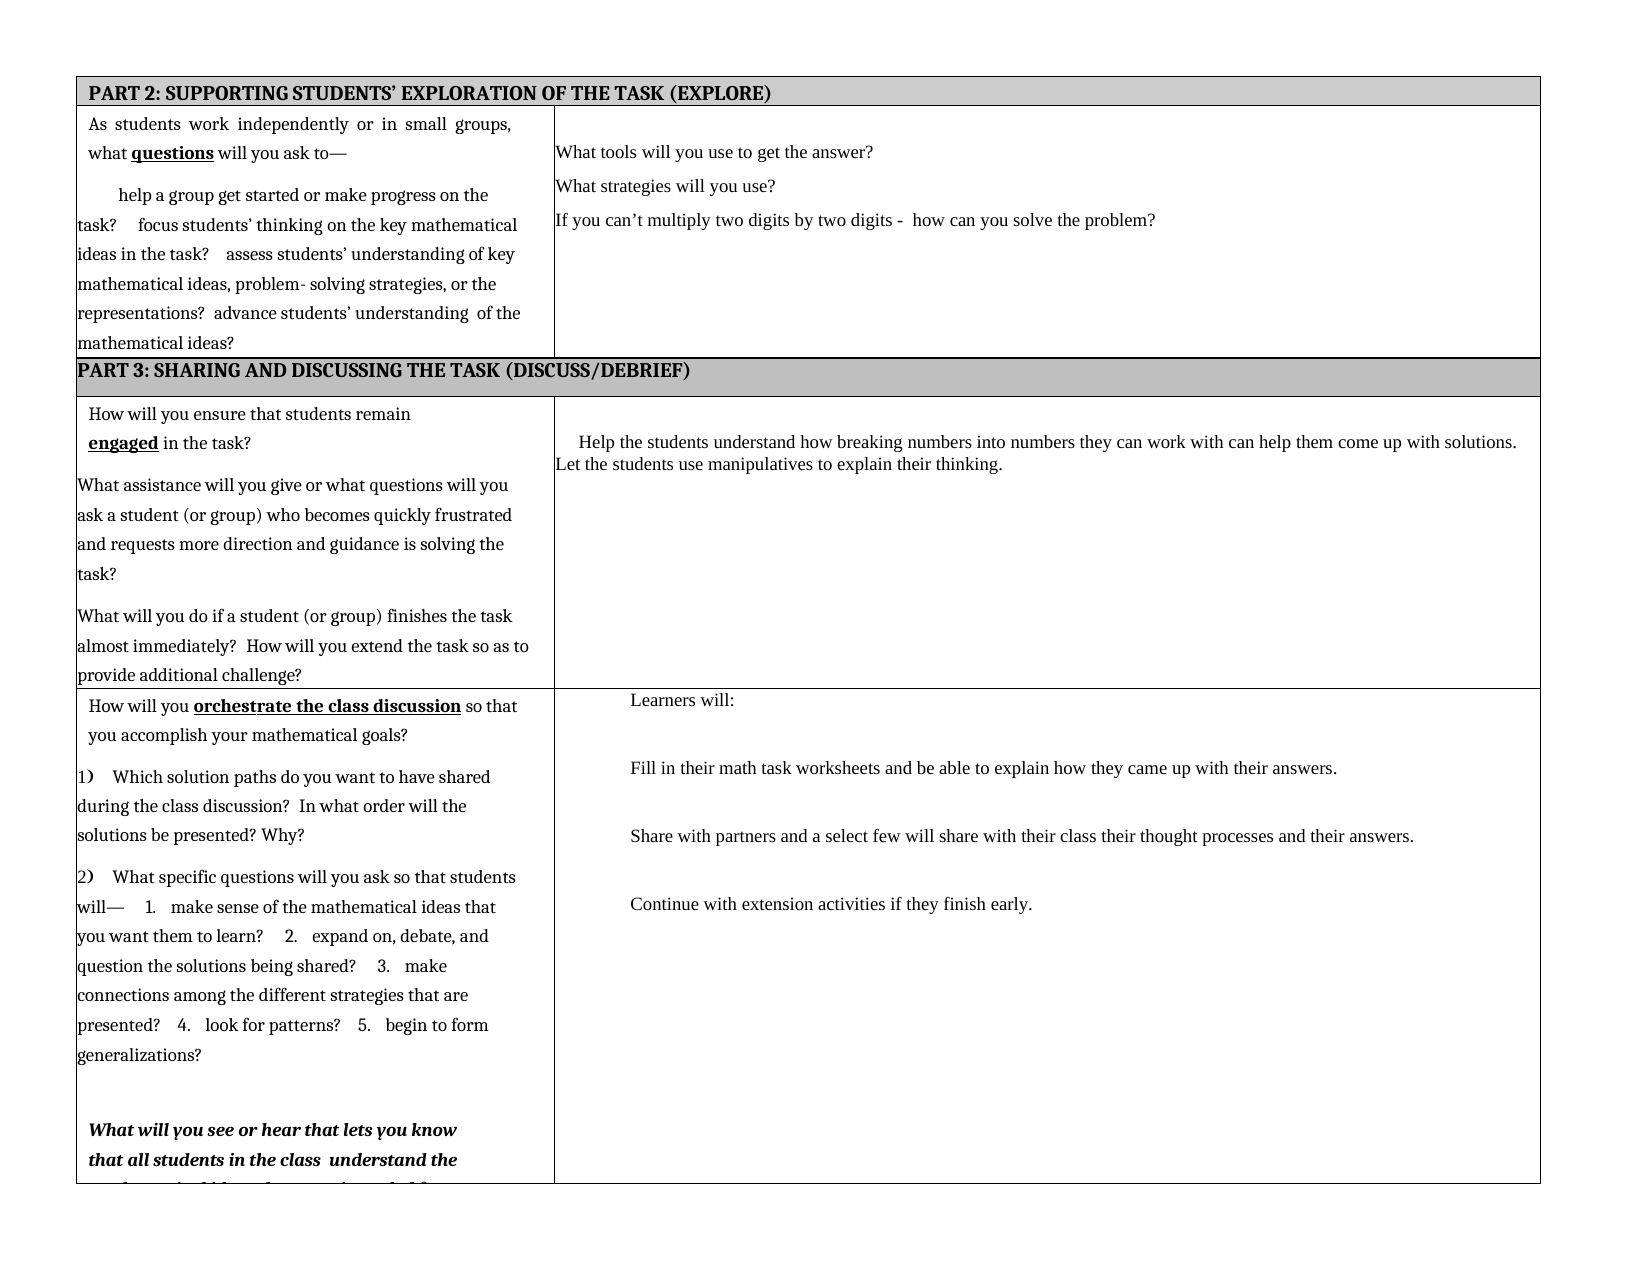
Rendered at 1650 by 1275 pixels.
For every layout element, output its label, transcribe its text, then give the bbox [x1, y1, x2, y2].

text Learning Task [75, 75, 1575, 123]
